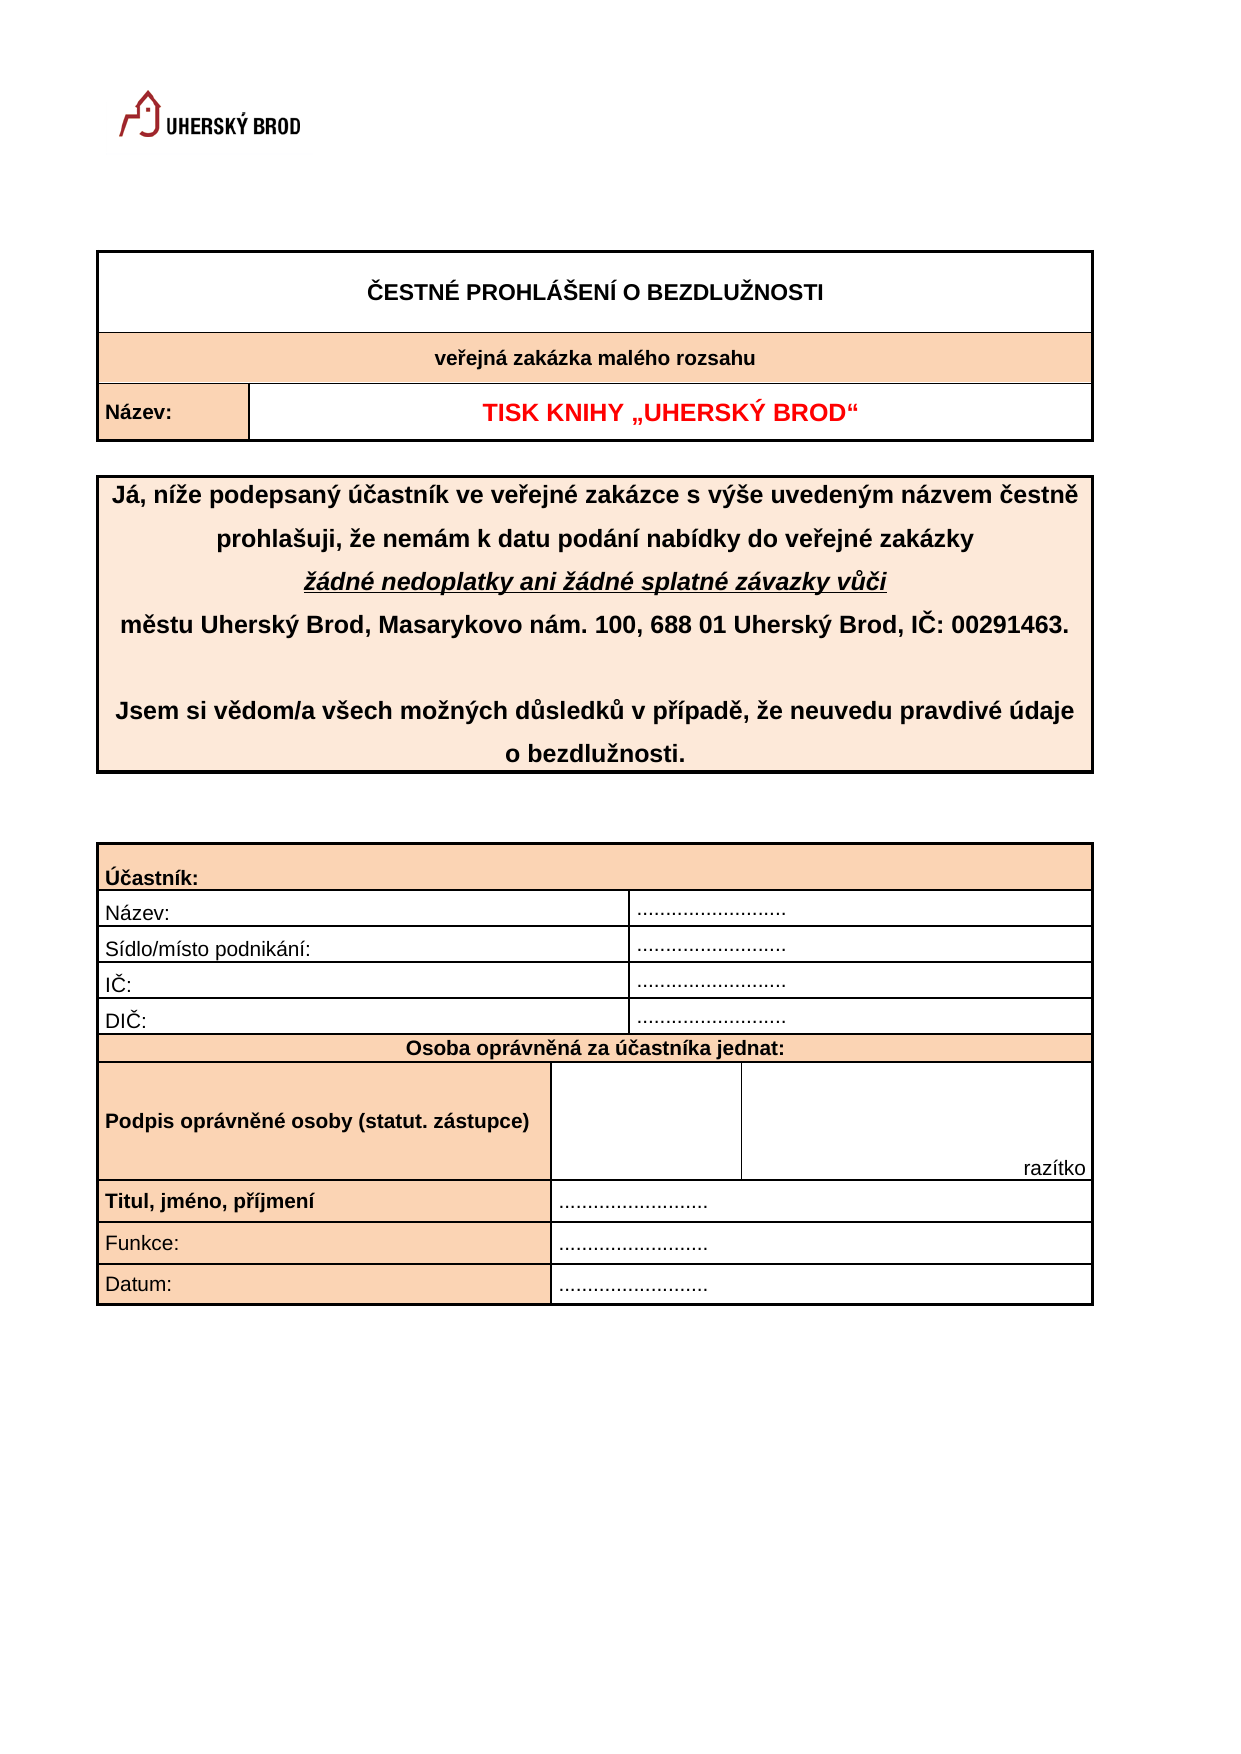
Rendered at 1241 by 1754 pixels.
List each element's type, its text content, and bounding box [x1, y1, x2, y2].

table_cell Název: [99, 384, 248, 439]
table_cell .......................... [552, 1223, 1091, 1263]
table_cell .......................... [630, 891, 1091, 925]
table_cell .......................... [630, 999, 1091, 1033]
table_cell Datum: [99, 1265, 550, 1303]
table_cell razítko [742, 1063, 1091, 1179]
table_cell tisk knihy „uherský Brod“ [250, 384, 1091, 439]
table_cell .......................... [552, 1265, 1091, 1303]
table_cell Funkce: [99, 1223, 550, 1263]
table_cell veřejná zakázka malého rozsahu [99, 333, 1091, 382]
table_cell Podpis oprávněné osoby (statut. zástupce) [99, 1063, 550, 1179]
picture [106, 73, 313, 155]
table_cell Sídlo/místo podnikání: [99, 927, 628, 961]
table_header ČESTNÉ PROHLÁŠENÍ O BEZDLUŽNOSTI [99, 253, 1091, 332]
table_cell DIČ: [99, 999, 628, 1033]
table_cell IČ: [99, 963, 628, 997]
table_cell Titul, jméno, příjmení [99, 1181, 550, 1221]
table_cell .......................... [552, 1181, 1091, 1221]
table_cell .......................... [630, 963, 1091, 997]
table_cell Osoba oprávněná za účastníka jednat: [99, 1035, 1091, 1061]
table_cell [552, 1063, 741, 1179]
table_header Já, níže podepsaný účastník ve veřejné zakázce s výše uvedeným názvem čestně prohlašuji, že nemám k datu podání nabídky do veřejné zakázky žádné nedoplatky ani žádné splatné závazky vůči městu Uherský Brod, Masarykovo nám. 100, 688 01 Uherský Brod, IČ: 00291463. Jsem si vědom/a všech možných důsledků v případě, že neuvedu pravdivé údaje o bezdlužnosti. [99, 478, 1091, 770]
table_cell .......................... [630, 927, 1091, 961]
table_cell Název: [99, 891, 628, 925]
table_header Účastník: [99, 845, 1091, 889]
